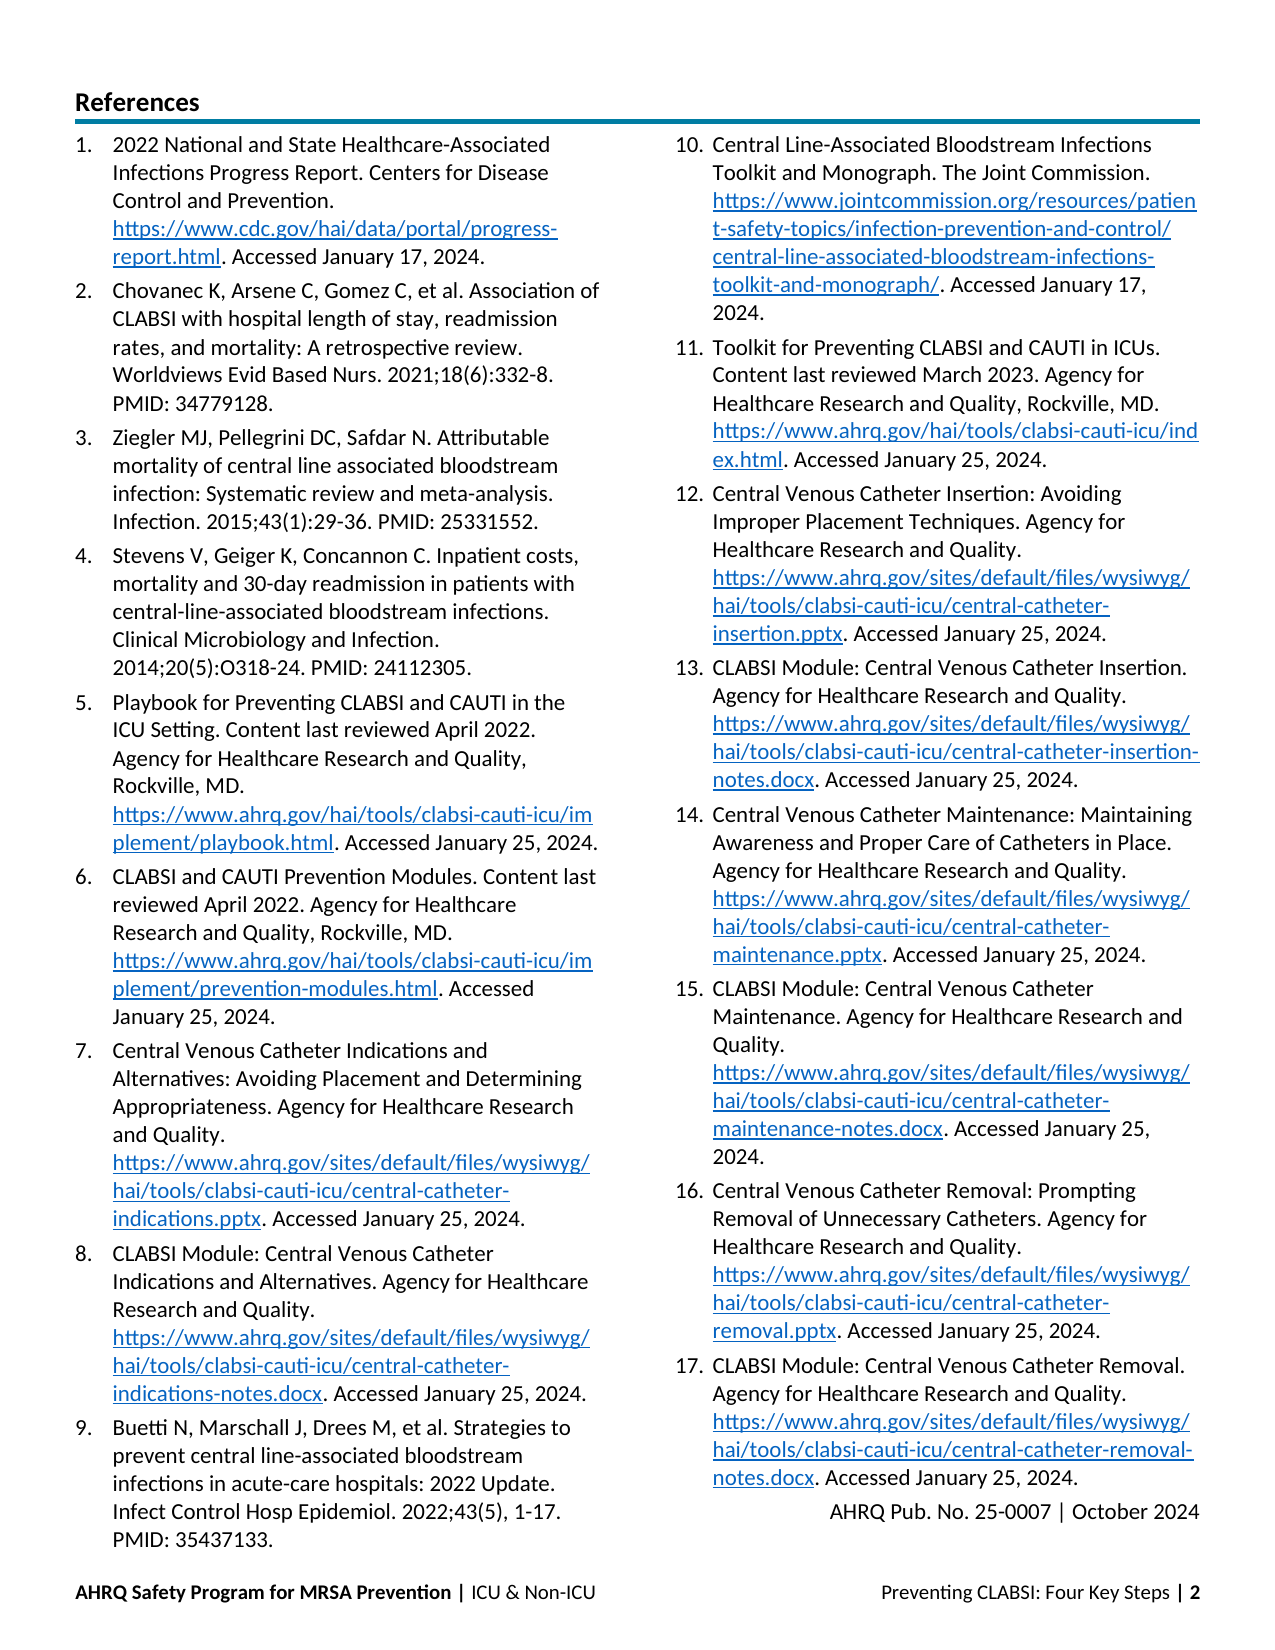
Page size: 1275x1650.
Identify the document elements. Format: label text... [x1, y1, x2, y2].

list Playbook for Preventing CLABSI and CAUTI in the ICU Setting. Content last reviewed April 2022. Agency for Healthcare Research and Quality, Rockville, MD. https://www.ahrq.gov/hai/tools/clabsi-cauti-icu/implement/playbook.html. Accessed January 25, 2024. [75, 688, 600, 856]
list Central Venous Catheter Removal: Prompting Removal of Unnecessary Catheters. Agency for Healthcare Research and Quality. https://www.ahrq.gov/sites/default/files/wysiwyg/hai/tools/clabsi-cauti-icu/central-catheter-removal.pptx. Accessed January 25, 2024. [675, 1176, 1200, 1344]
list Ziegler MJ, Pellegrini DC, Safdar N. Attributable mortality of central line associated bloodstream infection: Systematic review and meta-analysis. Infection. 2015;43(1):29-36. PMID: 25331552. [75, 423, 600, 535]
list Buetti N, Marschall J, Drees M, et al. Strategies to prevent central line-associated bloodstream infections in acute-care hospitals: 2022 Update. Infect Control Hosp Epidemiol. 2022;43(5), 1-17. PMID: 35437133. [75, 1413, 600, 1553]
list Stevens V, Geiger K, Concannon C. Inpatient costs, mortality and 30-day readmission in patients with central-line-associated bloodstream infections. Clinical Microbiology and Infection. 2014;20(5):O318-24. PMID: 24112305. [75, 541, 600, 681]
list Central Venous Catheter Insertion: Avoiding Improper Placement Techniques. Agency for Healthcare Research and Quality. https://www.ahrq.gov/sites/default/files/wysiwyg/hai/tools/clabsi-cauti-icu/central-catheter-insertion.pptx. Accessed January 25, 2024. [675, 479, 1200, 647]
list Central Line-Associated Bloodstream Infections Toolkit and Monograph. The Joint Commission. https://www.jointcommission.org/resources/patient-safety-topics/infection-prevention-and-control/central-line-associated-bloodstream-infections-toolkit-and-monograph/. Accessed January 17, 2024. [675, 130, 1200, 326]
list CLABSI Module: Central Venous Catheter Indications and Alternatives. Agency for Healthcare Research and Quality. https://www.ahrq.gov/sites/default/files/wysiwyg/hai/tools/clabsi-cauti-icu/central-catheter-indications-notes.docx. Accessed January 25, 2024. [75, 1239, 600, 1407]
list CLABSI Module: Central Venous Catheter Maintenance. Agency for Healthcare Research and Quality. https://www.ahrq.gov/sites/default/files/wysiwyg/hai/tools/clabsi-cauti-icu/central-catheter-maintenance-notes.docx. Accessed January 25, 2024. [675, 974, 1200, 1170]
list CLABSI Module: Central Venous Catheter Removal. Agency for Healthcare Research and Quality. https://www.ahrq.gov/sites/default/files/wysiwyg/hai/tools/clabsi-cauti-icu/central-catheter-removal-notes.docx. Accessed January 25, 2024. [675, 1351, 1200, 1491]
list CLABSI Module: Central Venous Catheter Insertion. Agency for Healthcare Research and Quality. https://www.ahrq.gov/sites/default/files/wysiwyg/hai/tools/clabsi-cauti-icu/central-catheter-insertion-notes.docx. Accessed January 25, 2024. [675, 653, 1200, 793]
list Chovanec K, Arsene C, Gomez C, et al. Association of CLABSI with hospital length of stay, readmission rates, and mortality: A retrospective review. Worldviews Evid Based Nurs. 2021;18(6):332-8. PMID: 34779128. [75, 277, 600, 417]
list Central Venous Catheter Maintenance: Maintaining Awareness and Proper Care of Catheters in Place. Agency for Healthcare Research and Quality. https://www.ahrq.gov/sites/default/files/wysiwyg/hai/tools/clabsi-cauti-icu/central-catheter-maintenance.pptx. Accessed January 25, 2024. [675, 800, 1200, 968]
list 2022 National and State Healthcare-Associated Infections Progress Report. Centers for Disease Control and Prevention. https://www.cdc.gov/hai/data/portal/progress-report.html. Accessed January 17, 2024. [75, 130, 600, 270]
list Central Venous Catheter Indications and Alternatives: Avoiding Placement and Determining Appropriateness. Agency for Healthcare Research and Quality. https://www.ahrq.gov/sites/default/files/wysiwyg/hai/tools/clabsi-cauti-icu/central-catheter-indications.pptx. Accessed January 25, 2024. [75, 1036, 600, 1232]
list Toolkit for Preventing CLABSI and CAUTI in ICUs. Content last reviewed March 2023. Agency for Healthcare Research and Quality, Rockville, MD. https://www.ahrq.gov/hai/tools/clabsi-cauti-icu/index.html. Accessed January 25, 2024. [675, 333, 1200, 473]
list CLABSI and CAUTI Prevention Modules. Content last reviewed April 2022. Agency for Healthcare Research and Quality, Rockville, MD. https://www.ahrq.gov/hai/tools/clabsi-cauti-icu/implement/prevention-modules.html. Accessed January 25, 2024. [75, 862, 600, 1030]
text AHRQ Pub. No. 25-0007 | October 2024 [675, 1497, 1200, 1525]
subtitle References [75, 87, 1200, 119]
